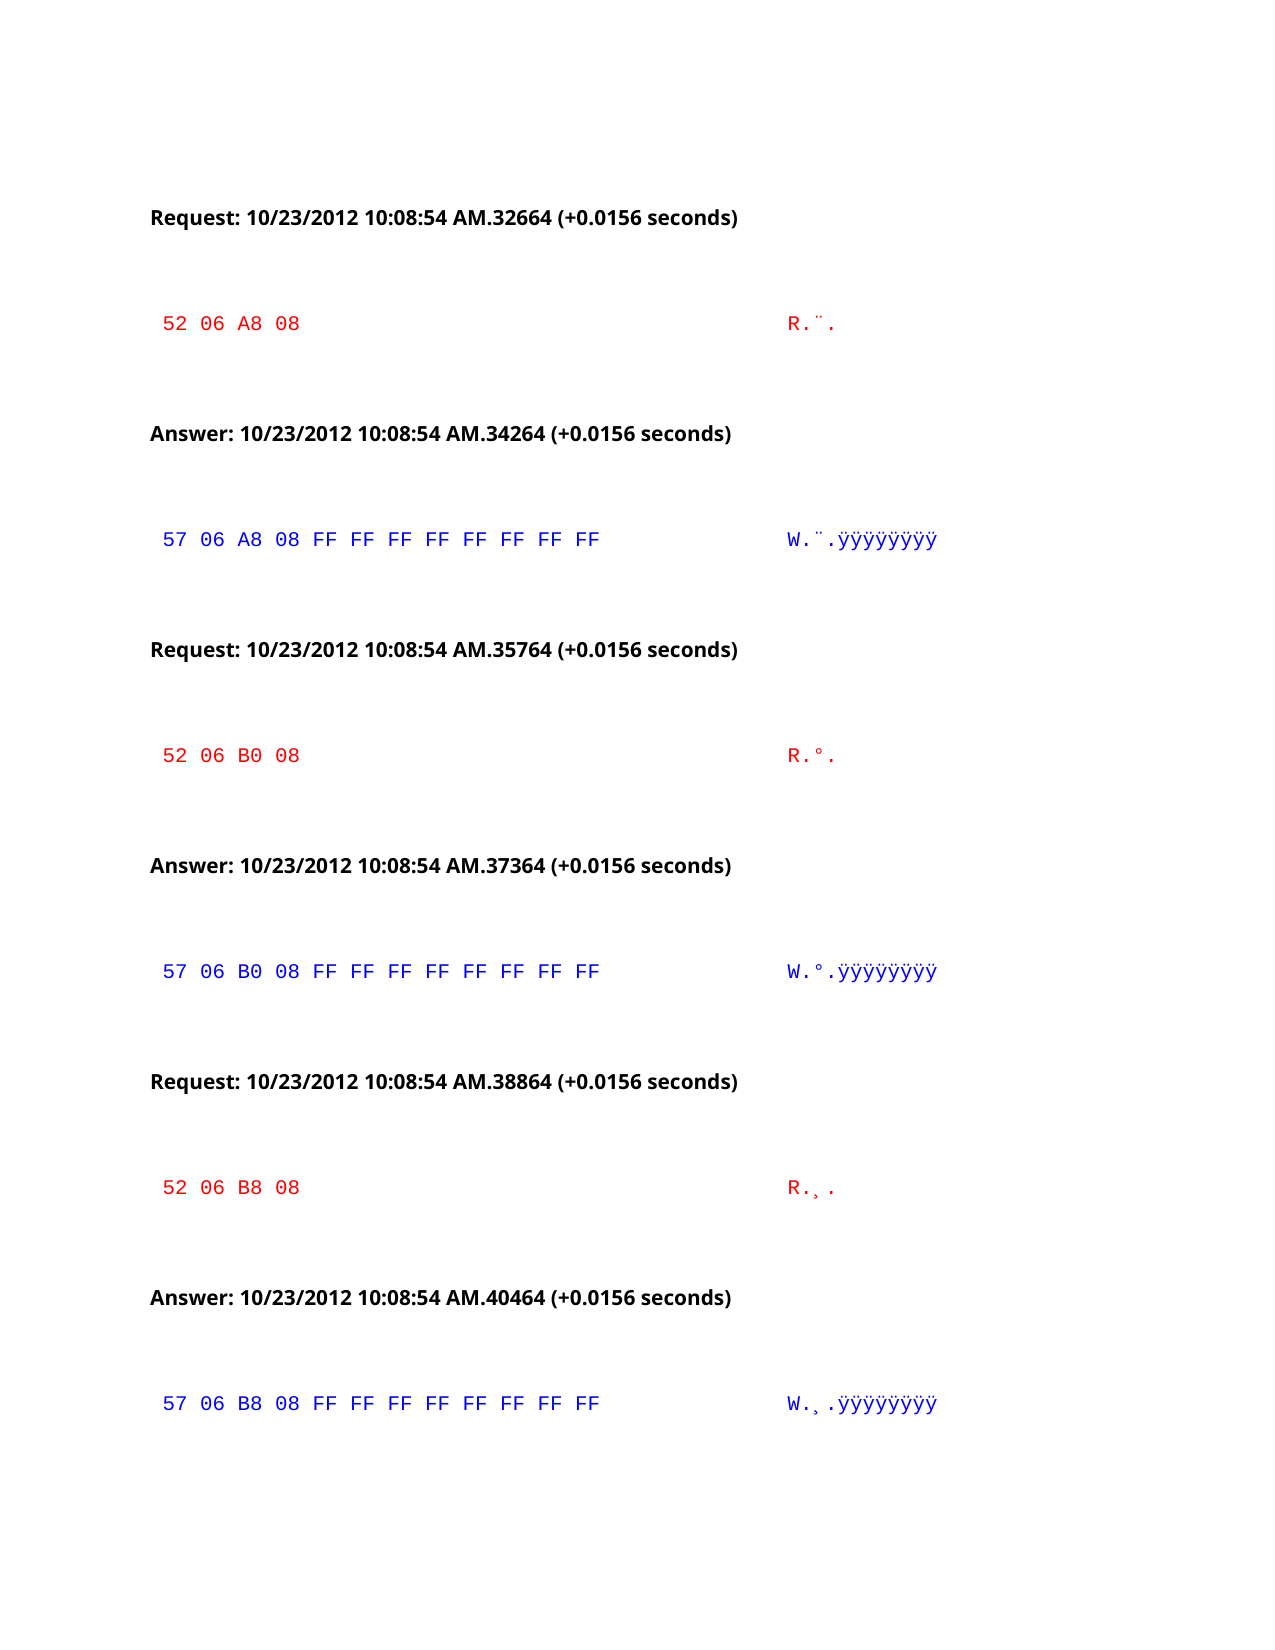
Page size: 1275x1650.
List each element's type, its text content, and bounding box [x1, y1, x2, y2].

text Answer: 10/23/2012 10:08:54 AM.37364 (+0.0156 seconds) [150, 851, 1125, 879]
text 57 06 A8 08 FF FF FF FF FF FF FF FF W.¨.ÿÿÿÿÿÿÿÿ [150, 529, 1125, 553]
text Request: 10/23/2012 10:08:54 AM.38864 (+0.0156 seconds) [150, 1067, 1125, 1095]
text 52 06 A8 08 R.¨. [150, 313, 1125, 337]
text 52 06 B0 08 R.°. [150, 745, 1125, 769]
text Answer: 10/23/2012 10:08:54 AM.40464 (+0.0156 seconds) [150, 1283, 1125, 1311]
text Answer: 10/23/2012 10:08:54 AM.34264 (+0.0156 seconds) [150, 419, 1125, 447]
text Request: 10/23/2012 10:08:54 AM.32664 (+0.0156 seconds) [150, 203, 1125, 231]
text 52 06 B8 08 R.¸. [150, 1177, 1125, 1201]
text 57 06 B0 08 FF FF FF FF FF FF FF FF W.°.ÿÿÿÿÿÿÿÿ [150, 961, 1125, 985]
text Request: 10/23/2012 10:08:54 AM.35764 (+0.0156 seconds) [150, 635, 1125, 663]
text 57 06 B8 08 FF FF FF FF FF FF FF FF W.¸.ÿÿÿÿÿÿÿÿ [150, 1393, 1125, 1417]
